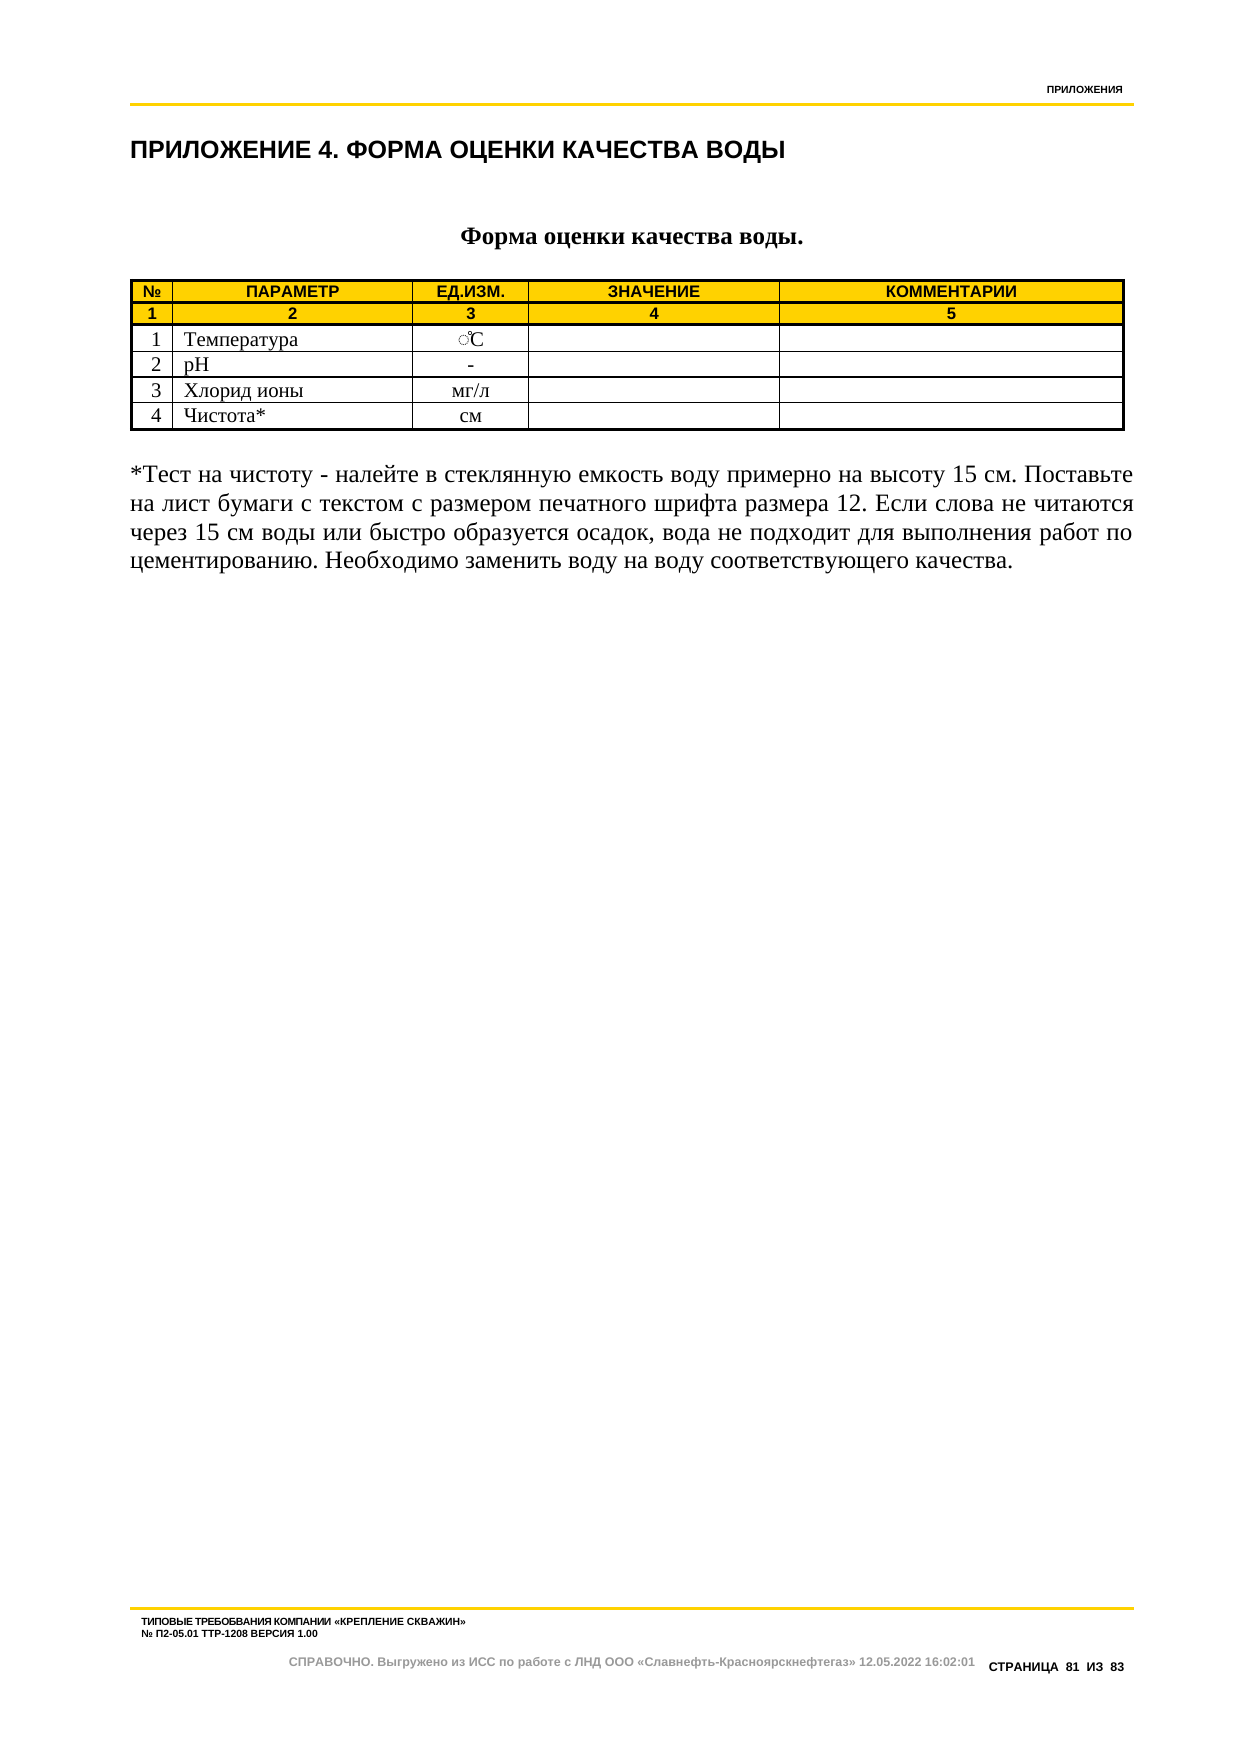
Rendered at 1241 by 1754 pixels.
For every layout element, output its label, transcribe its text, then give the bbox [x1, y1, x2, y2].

table_cell 2 [173, 304, 412, 323]
table_cell Температура [173, 326, 412, 351]
text ПРИЛОЖЕНИЕ 4. ФОРМА ОЦЕНКИ КАЧЕСТВА ВОДЫ [130, 135, 1134, 164]
table_cell мг/л [413, 378, 528, 402]
table_cell [780, 352, 1122, 376]
table_cell Хлорид ионы [173, 378, 412, 402]
table_cell pH [173, 352, 412, 376]
table_cell [780, 378, 1122, 402]
table_cell - [413, 352, 528, 376]
table_cell 5 [780, 304, 1122, 323]
table_header КОММЕНТАРИИ [780, 282, 1122, 301]
table_cell 3 [413, 304, 528, 323]
table_cell [529, 352, 779, 376]
table_cell Чистота* [173, 403, 412, 427]
text Форма оценки качества воды. [130, 221, 1134, 250]
table_cell 1 [133, 326, 172, 351]
table_header ЕД.ИЗМ. [413, 282, 528, 301]
table_cell 2 [133, 352, 172, 376]
table_cell [780, 326, 1122, 351]
table_cell [529, 326, 779, 351]
table_cell см [413, 403, 528, 427]
table_header ПАРАМЕТР [173, 282, 412, 301]
table_cell 4 [133, 403, 172, 427]
table_cell 3 [133, 378, 172, 402]
table_cell [529, 378, 779, 402]
text *Тест на чистоту - налейте в стеклянную емкость воду примерно на высоту 15 см. Поставьте на лист бумаги с текстом с размером печатного шрифта размера 12. Если слова не читаются через 15 см воды или быстро образуется осадок, вода не подходит для выполнения работ по цементированию. Необходимо заменить воду на воду соответствующего качества. [130, 459, 1134, 574]
table_cell ̊С [413, 326, 528, 351]
table_cell 1 [133, 304, 172, 323]
table_header ЗНАЧЕНИЕ [529, 282, 779, 301]
table_cell 4 [529, 304, 779, 323]
table_cell [529, 403, 779, 427]
table_cell [780, 403, 1122, 427]
table_header № [133, 282, 172, 301]
